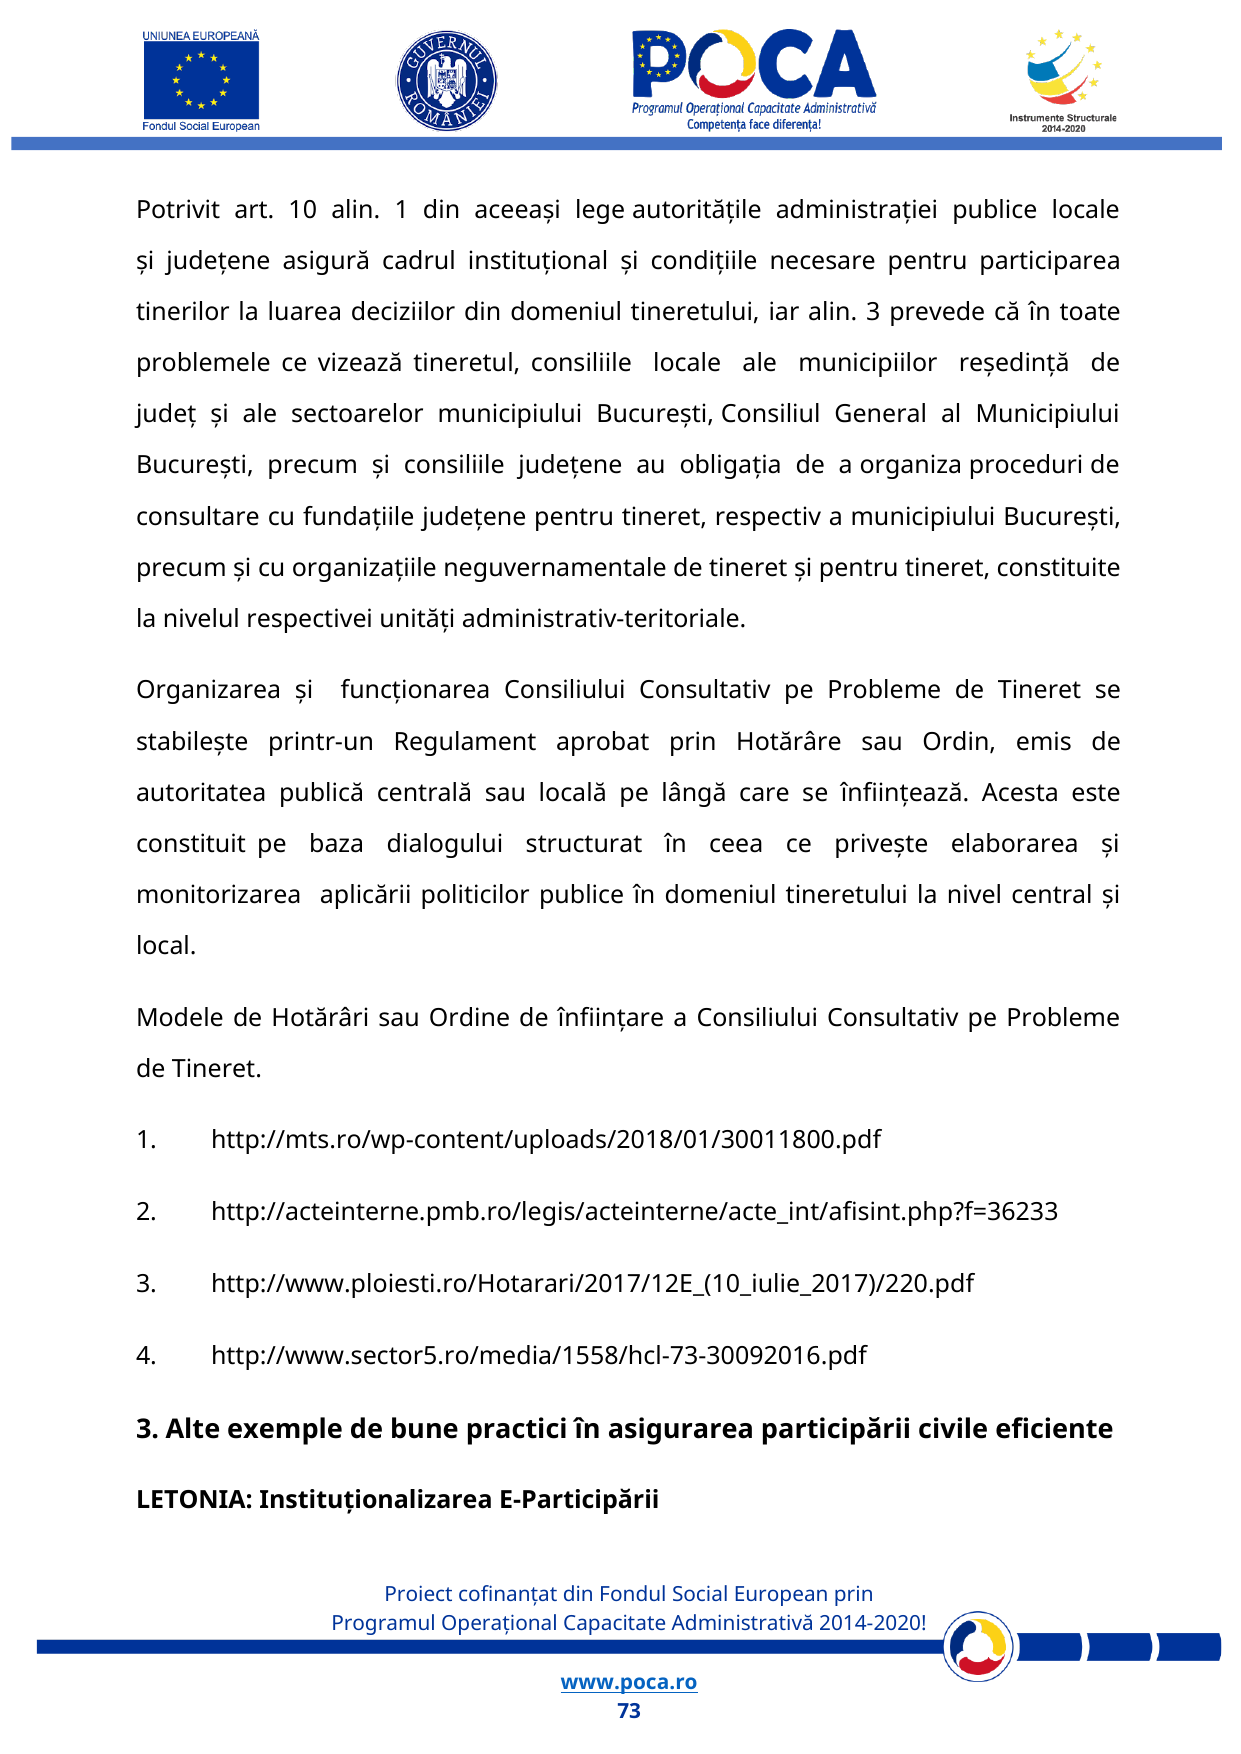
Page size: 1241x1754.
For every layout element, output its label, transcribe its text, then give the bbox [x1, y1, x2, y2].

text 1. http://mts.ro/wp-content/uploads/2018/01/30011800.pdf [136, 1122, 1122, 1156]
text 3. http://www.ploiesti.ro/Hotarari/2017/12E_(10_iulie_2017)/220.pdf [136, 1266, 1122, 1300]
list Alte exemple de bune practici în asigurarea participării civile eficiente [136, 1410, 1122, 1447]
picture [141, 29, 1117, 132]
text 4. http://www.sector5.ro/media/1558/hcl-73-30092016.pdf [136, 1338, 1122, 1372]
picture [36, 1611, 1222, 1682]
text Modele de Hotărâri sau Ordine de înființare a Consiliului Consultativ pe Probleme de Tineret. [136, 999, 1122, 1084]
text Potrivit art. 10 alin. 1 din aceeași lege autoritățile administrației publice locale și județene asigură cadrul instituțional și condițiile necesare pentru participarea tinerilor la luarea deciziilor din domeniul tineretului, iar alin. 3 prevede că în toate problemele ce vizează tineretul, consiliile locale ale municipiilor reședință de județ și ale sectoarelor municipiului București, Consiliul General al Municipiului București, precum și consiliile județene au obligația de a organiza proceduri de consultare cu fundațiile județene pentru tineret, respectiv a municipiului București, precum și cu organizațiile neguvernamentale de tineret și pentru tineret, constituite la nivelul respectivei unități administrativ-teritoriale. [136, 192, 1122, 634]
text Organizarea și funcționarea Consiliului Consultativ pe Probleme de Tineret se stabilește printr-un Regulament aprobat prin Hotărâre sau Ordin, emis de autoritatea publică centrală sau locală pe lângă care se înființează. Acesta este constituit pe baza dialogului structurat în ceea ce privește elaborarea și monitorizarea aplicării politicilor publice în domeniul tineretului la nivel central și local. [136, 672, 1122, 961]
text LETONIA: Instituționalizarea E-Participării [136, 1482, 1122, 1516]
text 2. http://acteinterne.pmb.ro/legis/acteinterne/acte_int/afisint.php?f=36233 [136, 1194, 1122, 1228]
